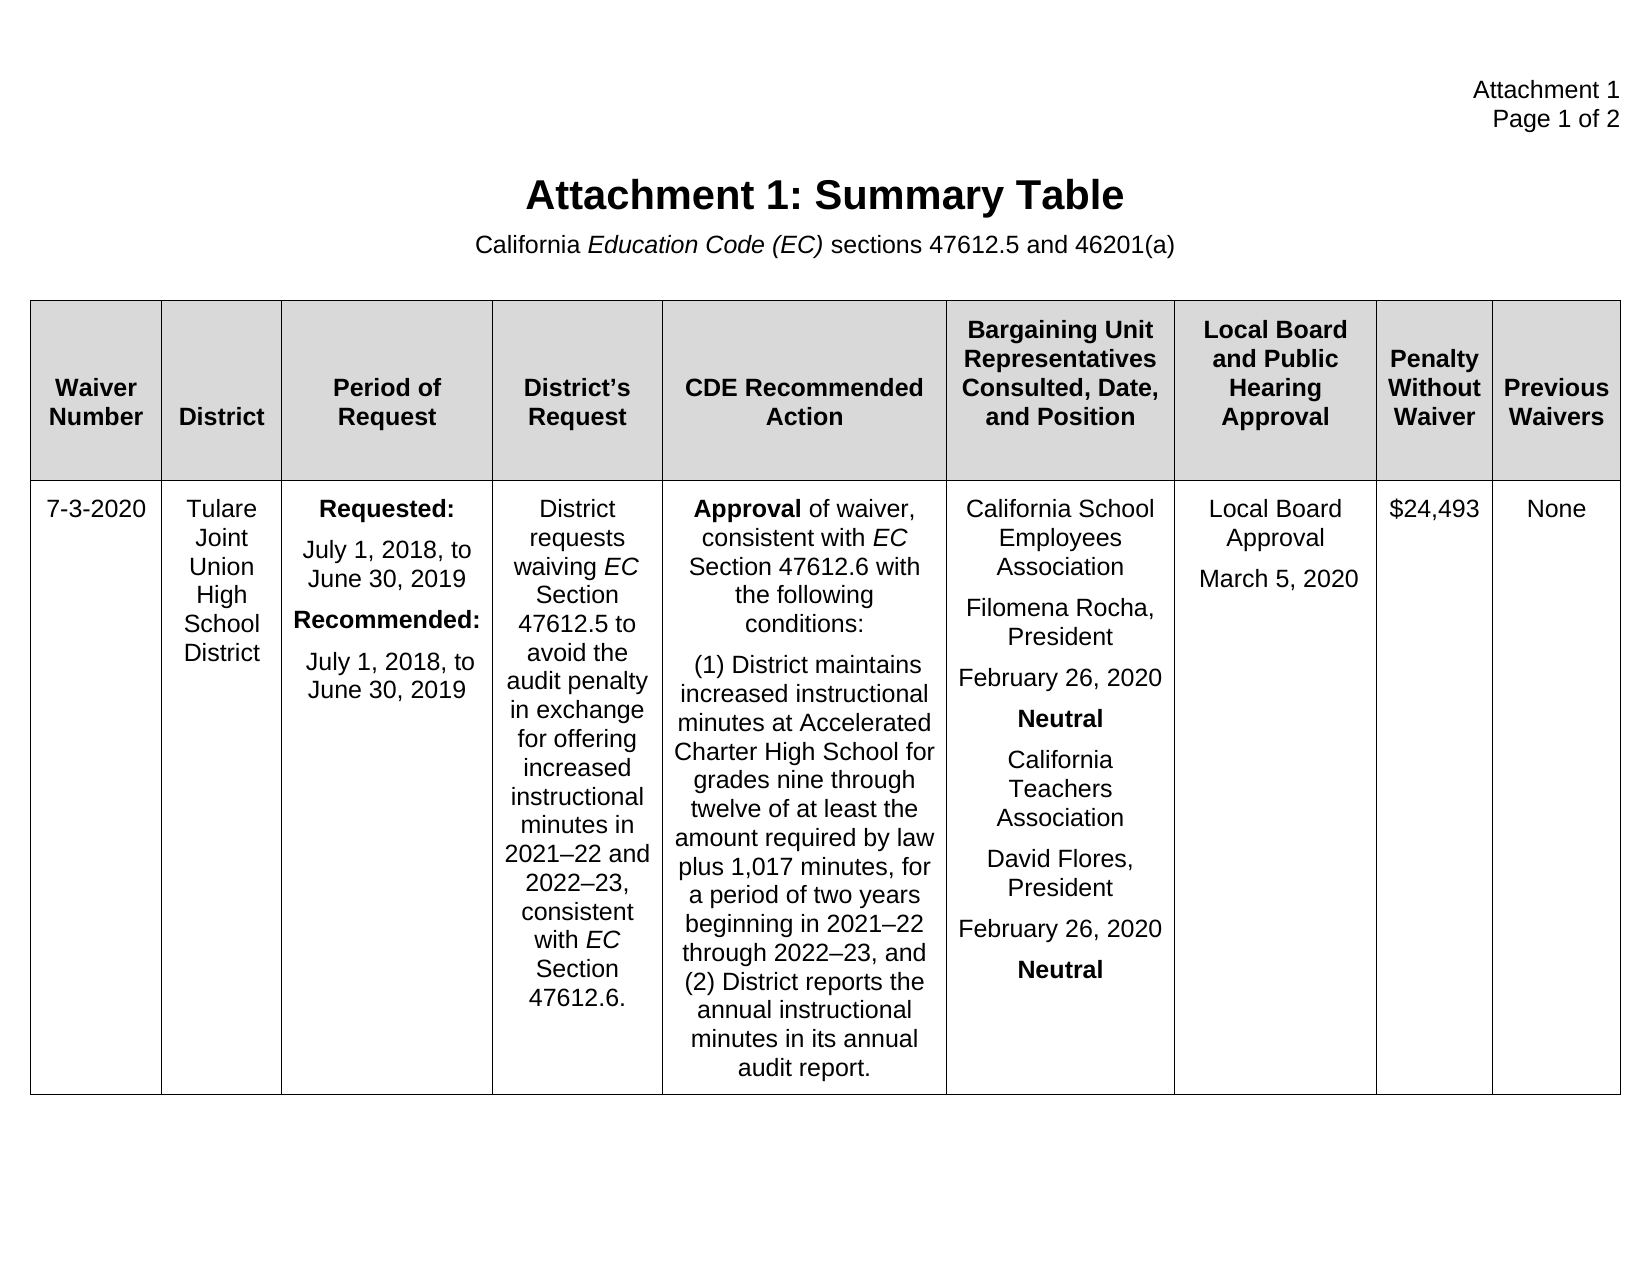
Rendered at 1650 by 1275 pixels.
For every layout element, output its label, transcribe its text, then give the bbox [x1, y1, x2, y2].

table_header Local Board and Public Hearing Approval [1175, 301, 1376, 480]
text California Education Code (EC) sections 47612.5 and 46201(a) [30, 230, 1620, 259]
table_cell Tulare Joint Union High School District [162, 481, 281, 1094]
table_header District [162, 301, 281, 480]
table_header CDE Recommended Action [663, 301, 946, 480]
table_header Period of Request [282, 301, 492, 480]
table_cell District requests waiving EC Section 47612.5 to avoid the audit penalty in exchange for offering increased instructional minutes in 2021–22 and 2022–23, consistent with EC Section 47612.6. [493, 481, 662, 1094]
table_header Penalty Without Waiver [1377, 301, 1492, 480]
subtitle Attachment 1: Summary Table [30, 170, 1620, 218]
table_cell California School Employees Association Filomena Rocha, President February 26, 2020 Neutral California Teachers Association David Flores, President February 26, 2020 Neutral [947, 481, 1174, 1094]
table_header Previous Waivers [1493, 301, 1620, 480]
table_header Waiver Number [31, 301, 161, 480]
table_cell Requested: July 1, 2018, to June 30, 2019 Recommended: July 1, 2018, to June 30, 2019 [282, 481, 492, 1094]
table_cell None [1493, 481, 1620, 1094]
table_cell Approval of waiver, consistent with EC Section 47612.6 with the following conditions: (1) District maintains increased instructional minutes at Accelerated Charter High School for grades nine through twelve of at least the amount required by law plus 1,017 minutes, for a period of two years beginning in 2021–22 through 2022–23, and (2) District reports the annual instructional minutes in its annual audit report. [663, 481, 946, 1094]
table_cell $24,493 [1377, 481, 1492, 1094]
table_cell Local Board Approval March 5, 2020 [1175, 481, 1376, 1094]
table_cell 7-3-2020 [31, 481, 161, 1094]
table_header District’s Request [493, 301, 662, 480]
table_header Bargaining Unit Representatives Consulted, Date, and Position [947, 301, 1174, 480]
